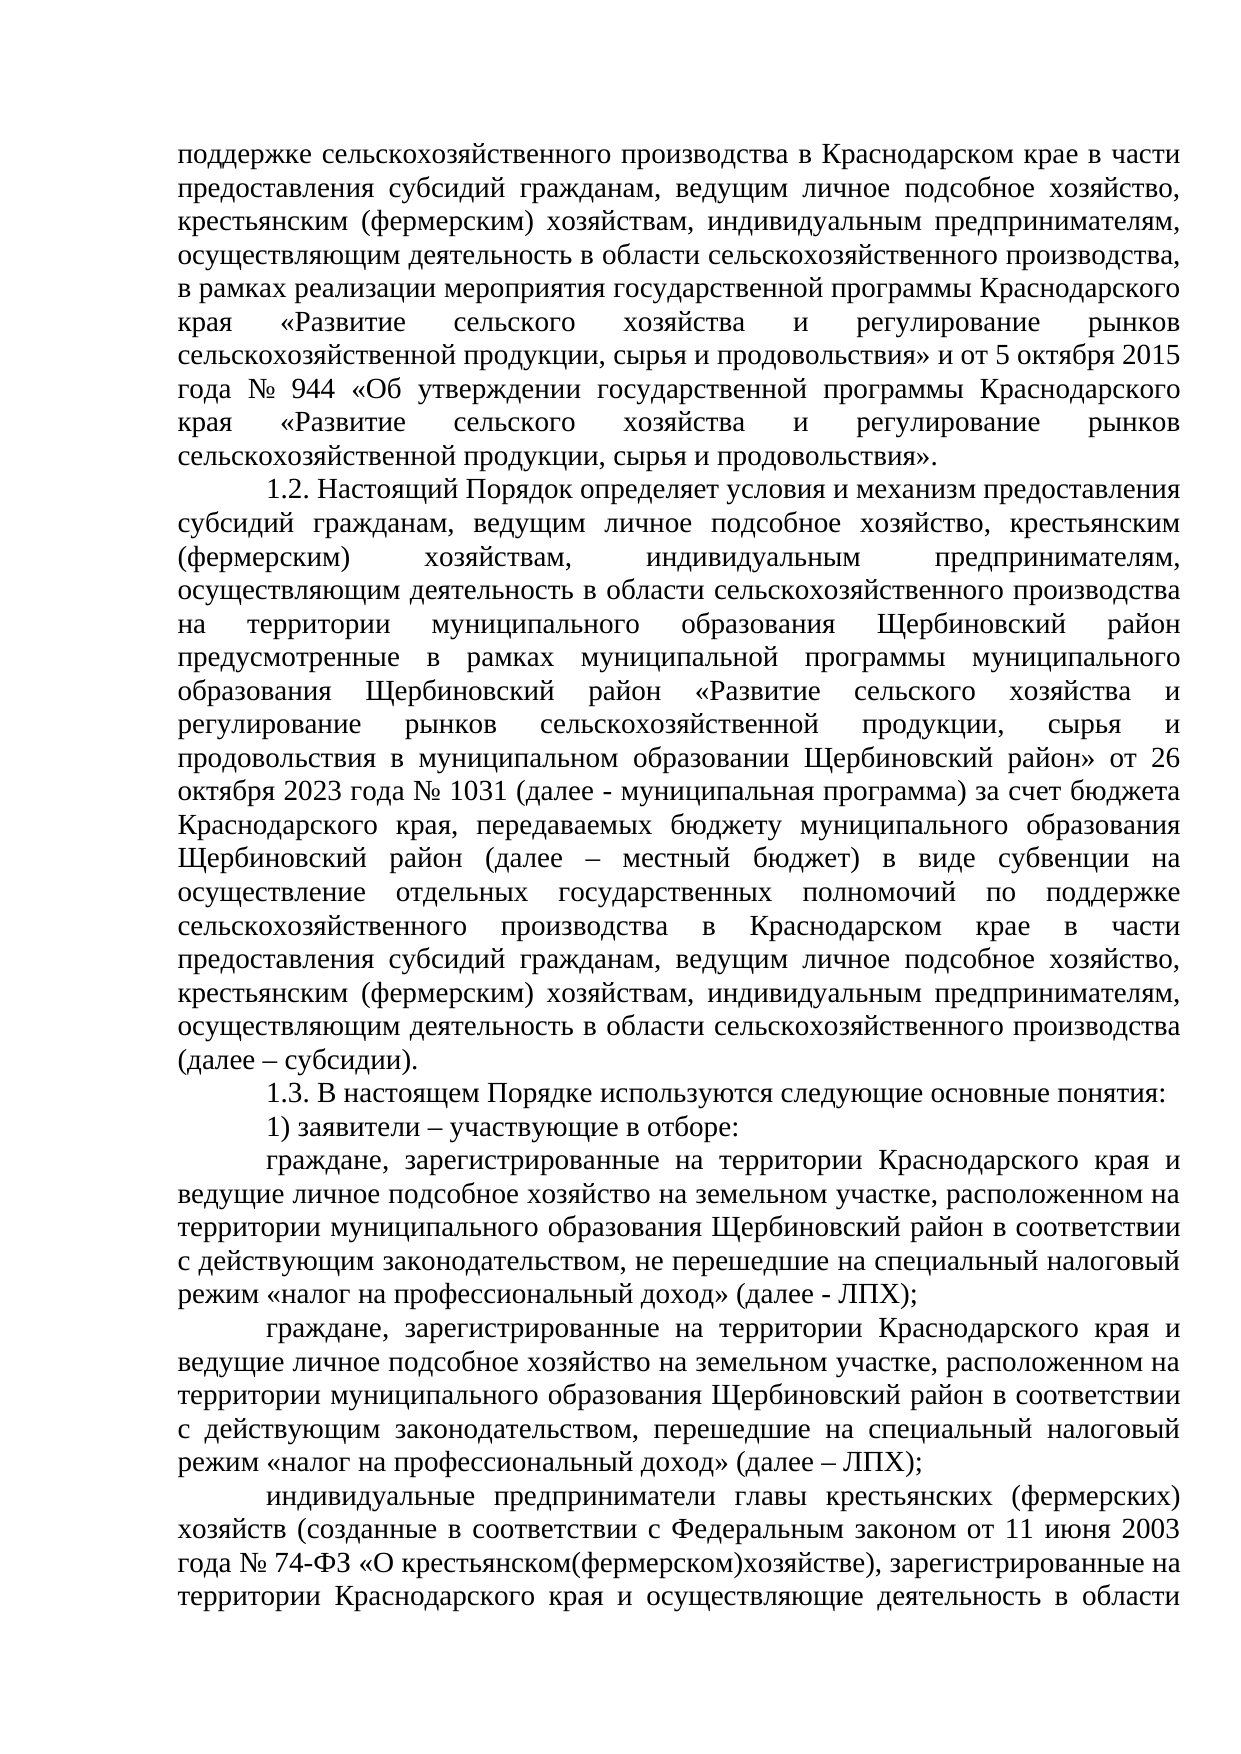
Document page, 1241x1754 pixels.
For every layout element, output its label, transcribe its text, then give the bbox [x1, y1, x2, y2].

text 1) заявители – участвующие в отборе: [177, 1109, 1181, 1142]
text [177, 136, 1181, 472]
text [177, 1478, 1181, 1612]
text 1.3. В настоящем Порядке используются следующие основные понятия: [177, 1075, 1181, 1109]
text граждане, зарегистрированные на территории Краснодарского края и ведущие личное подсобное хозяйство на земельном участке, расположенном на территории муниципального образования Щербиновский район в соответствии с действующим законодательством, перешедшие на специальный налоговый режим «налог на профессиональный доход» (далее – ЛПХ); [177, 1310, 1181, 1478]
text 1.2. Настоящий Порядок определяет условия и механизм предоставления субсидий гражданам, ведущим личное подсобное хозяйство, крестьянским (фермерским) хозяйствам, индивидуальным предпринимателям, осуществляющим деятельность в области сельскохозяйственного производства на территории муниципального образования Щербиновский район предусмотренные в рамках муниципальной программы муниципального образования Щербиновский район «Развитие сельского хозяйства и регулирование рынков сельскохозяйственной продукции, сырья и продовольствия в муниципальном образовании Щербиновский район» от 26 октября 2023 года № 1031 (далее - муниципальная программа) за счет бюджета Краснодарского края, передаваемых бюджету муниципального образования Щербиновский район (далее – местный бюджет) в виде субвенции на осуществление отдельных государственных полномочий по поддержке сельскохозяйственного производства в Краснодарском крае в части предоставления субсидий гражданам, ведущим личное подсобное хозяйство, крестьянским (фермерским) хозяйствам, индивидуальным предпринимателям, осуществляющим деятельность в области сельскохозяйственного производства (далее – субсидии). [177, 472, 1181, 1075]
text граждане, зарегистрированные на территории Краснодарского края и ведущие личное подсобное хозяйство на земельном участке, расположенном на территории муниципального образования Щербиновский район в соответствии с действующим законодательством, не перешедшие на специальный налоговый режим «налог на профессиональный доход» (далее - ЛПХ); [177, 1142, 1181, 1310]
